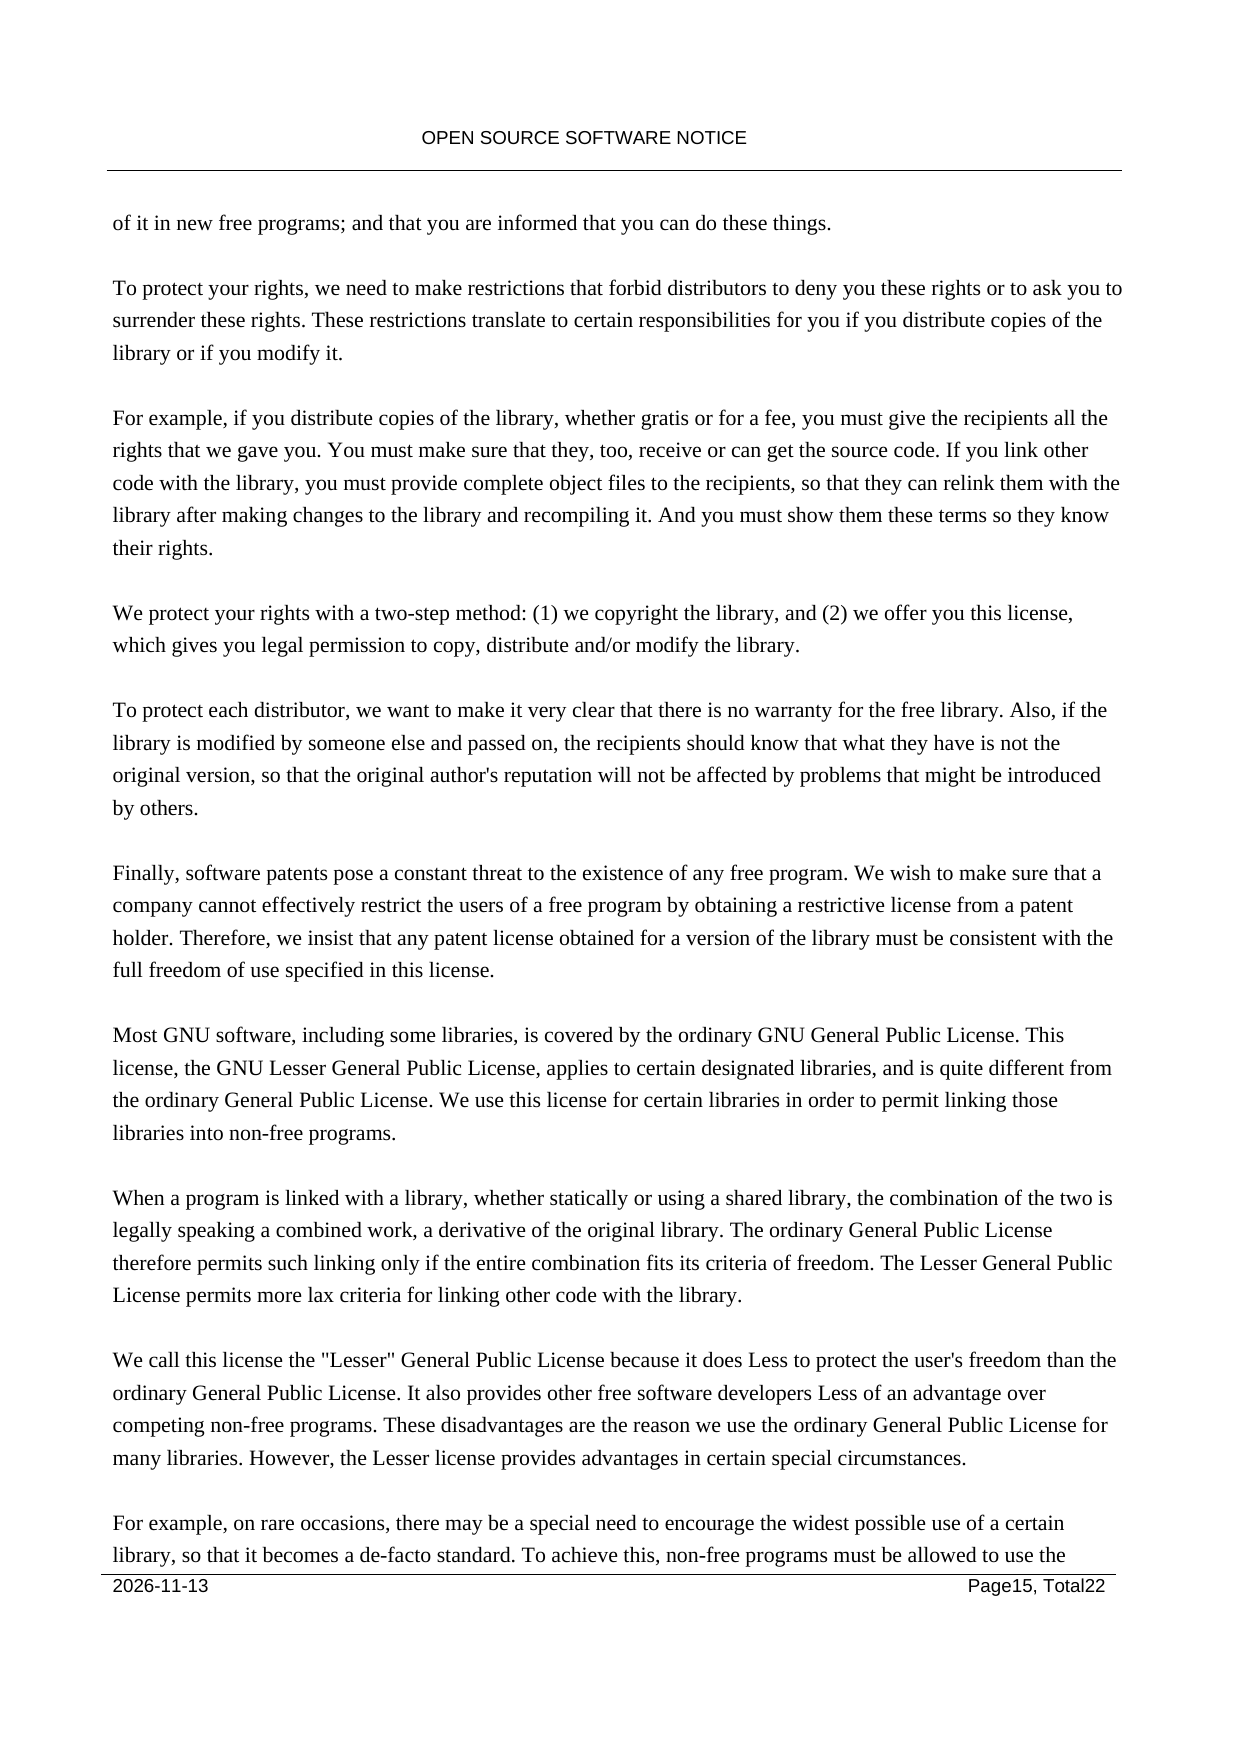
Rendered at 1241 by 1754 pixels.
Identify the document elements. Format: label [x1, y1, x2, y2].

text [112, 206, 1128, 1571]
